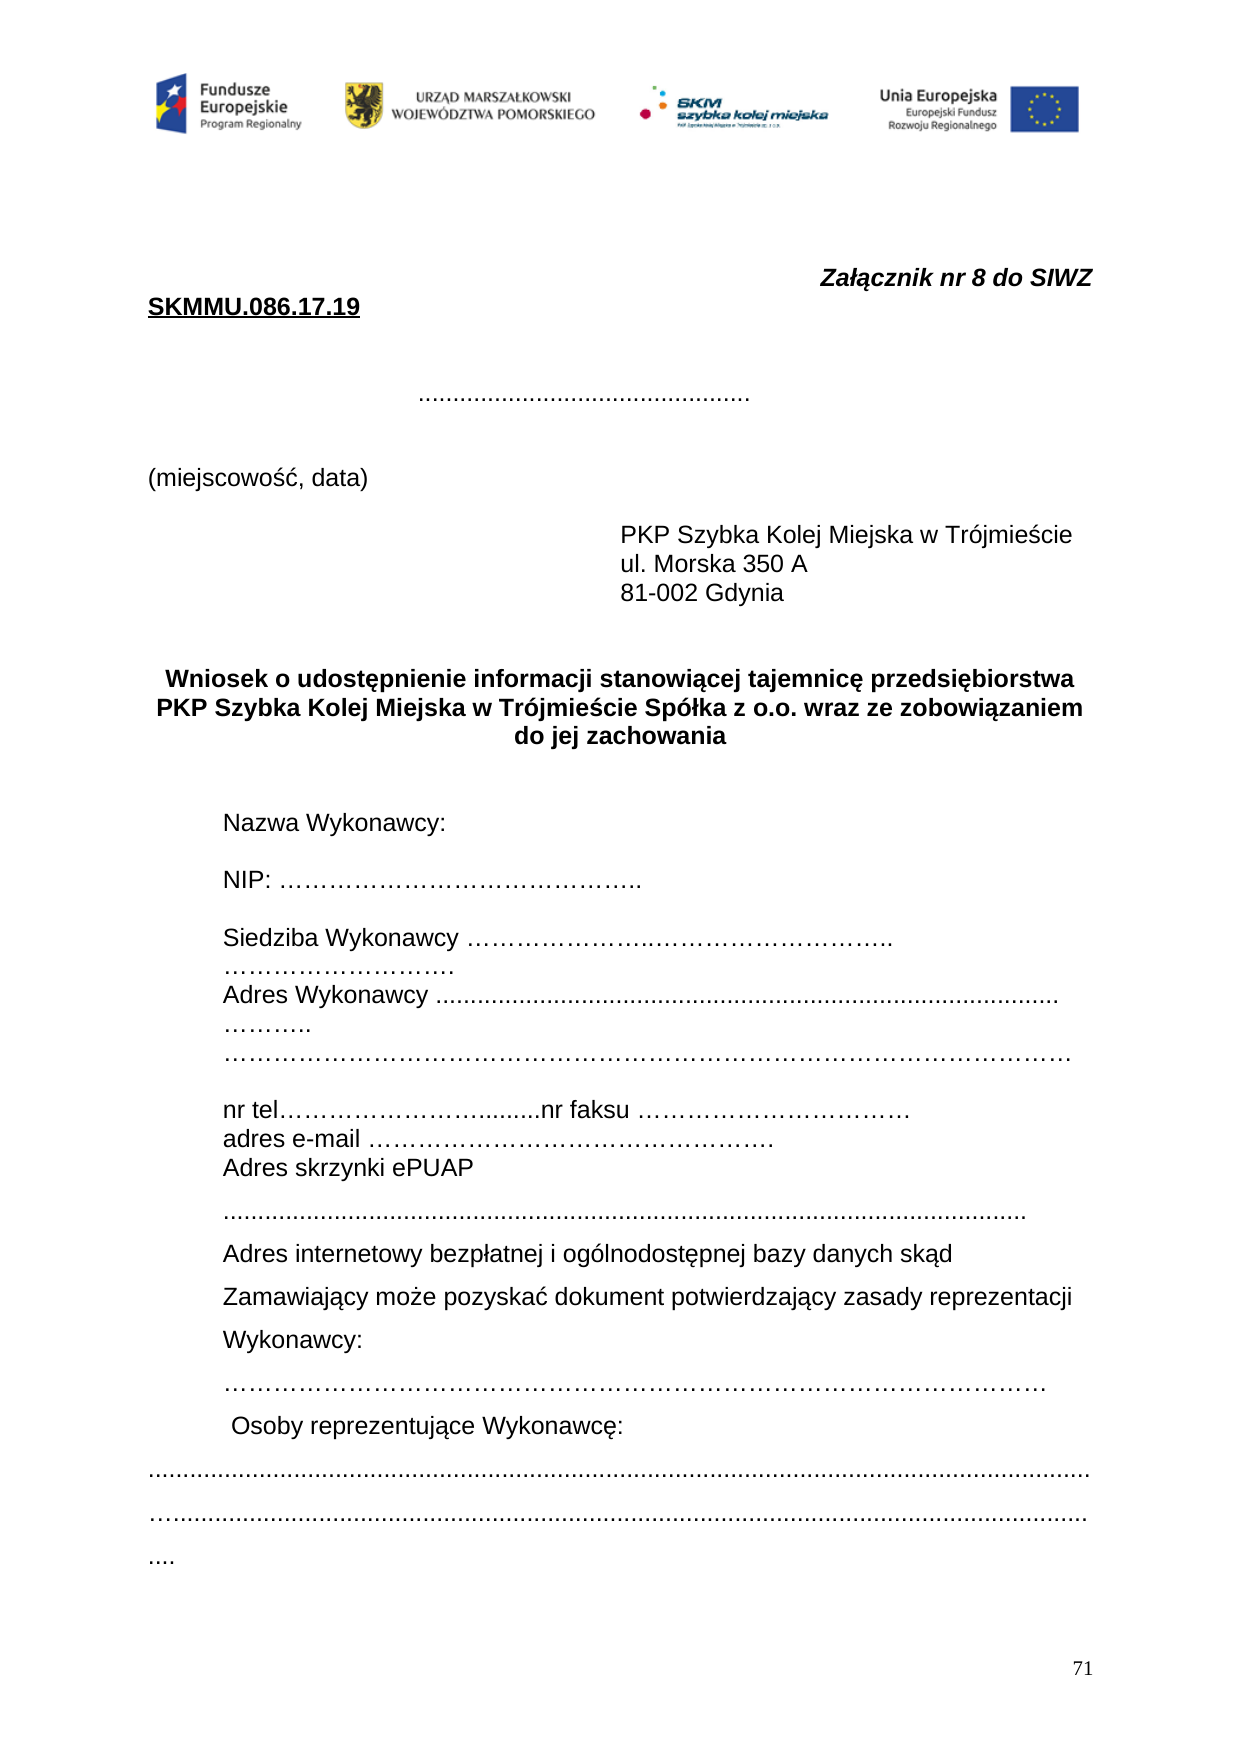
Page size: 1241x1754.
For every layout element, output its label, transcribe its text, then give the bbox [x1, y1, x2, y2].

text 81-002 Gdynia [620, 577, 1093, 606]
text ........................................................................................................................................ [148, 1454, 1093, 1483]
list Siedziba Wykonawcy …………………..………………………..………………………. [223, 922, 1093, 980]
list ……………………………………………………………………………………… [223, 1368, 1093, 1397]
list adres e-mail …………………………………………. [223, 1124, 1093, 1152]
text ................................................ [148, 378, 1093, 406]
text Osoby reprezentujące Wykonawcę: [148, 1411, 1093, 1440]
text ul. Morska 350 A [620, 549, 1093, 577]
list ………..………………………………………………………………………………………… [223, 1009, 1093, 1066]
list nr tel…………………….........nr faksu …………………………… [223, 1095, 1093, 1124]
text (miejscowość, data) [148, 434, 1093, 491]
text Załącznik nr 8 do SIWZ [148, 263, 1093, 291]
text Wniosek o udostępnienie informacji stanowiącej tajemnicę przedsiębiorstwa PKP Szybka Kolej Miejska w Trójmieście Spółka z o.o. wraz ze zobowiązaniem do jej zachowania [148, 664, 1093, 750]
text PKP Szybka Kolej Miejska w Trójmieście [620, 520, 1093, 549]
list NIP: …………………………………….. [223, 865, 1093, 894]
list Adres internetowy bezpłatnej i ogólnodostępnej bazy danych skąd Zamawiający może pozyskać dokument potwierdzający zasady reprezentacji Wykonawcy: [223, 1239, 1093, 1354]
list Adres skrzynki ePUAP .................................................................................................................... [223, 1152, 1093, 1224]
picture [147, 73, 1093, 148]
list Nazwa Wykonawcy: [223, 807, 1093, 836]
list Adres Wykonawcy .......................................................................................... [223, 980, 1093, 1009]
text SKMMU.086.17.19 [148, 291, 1093, 320]
text …........................................................................................................................................ [148, 1497, 1093, 1569]
